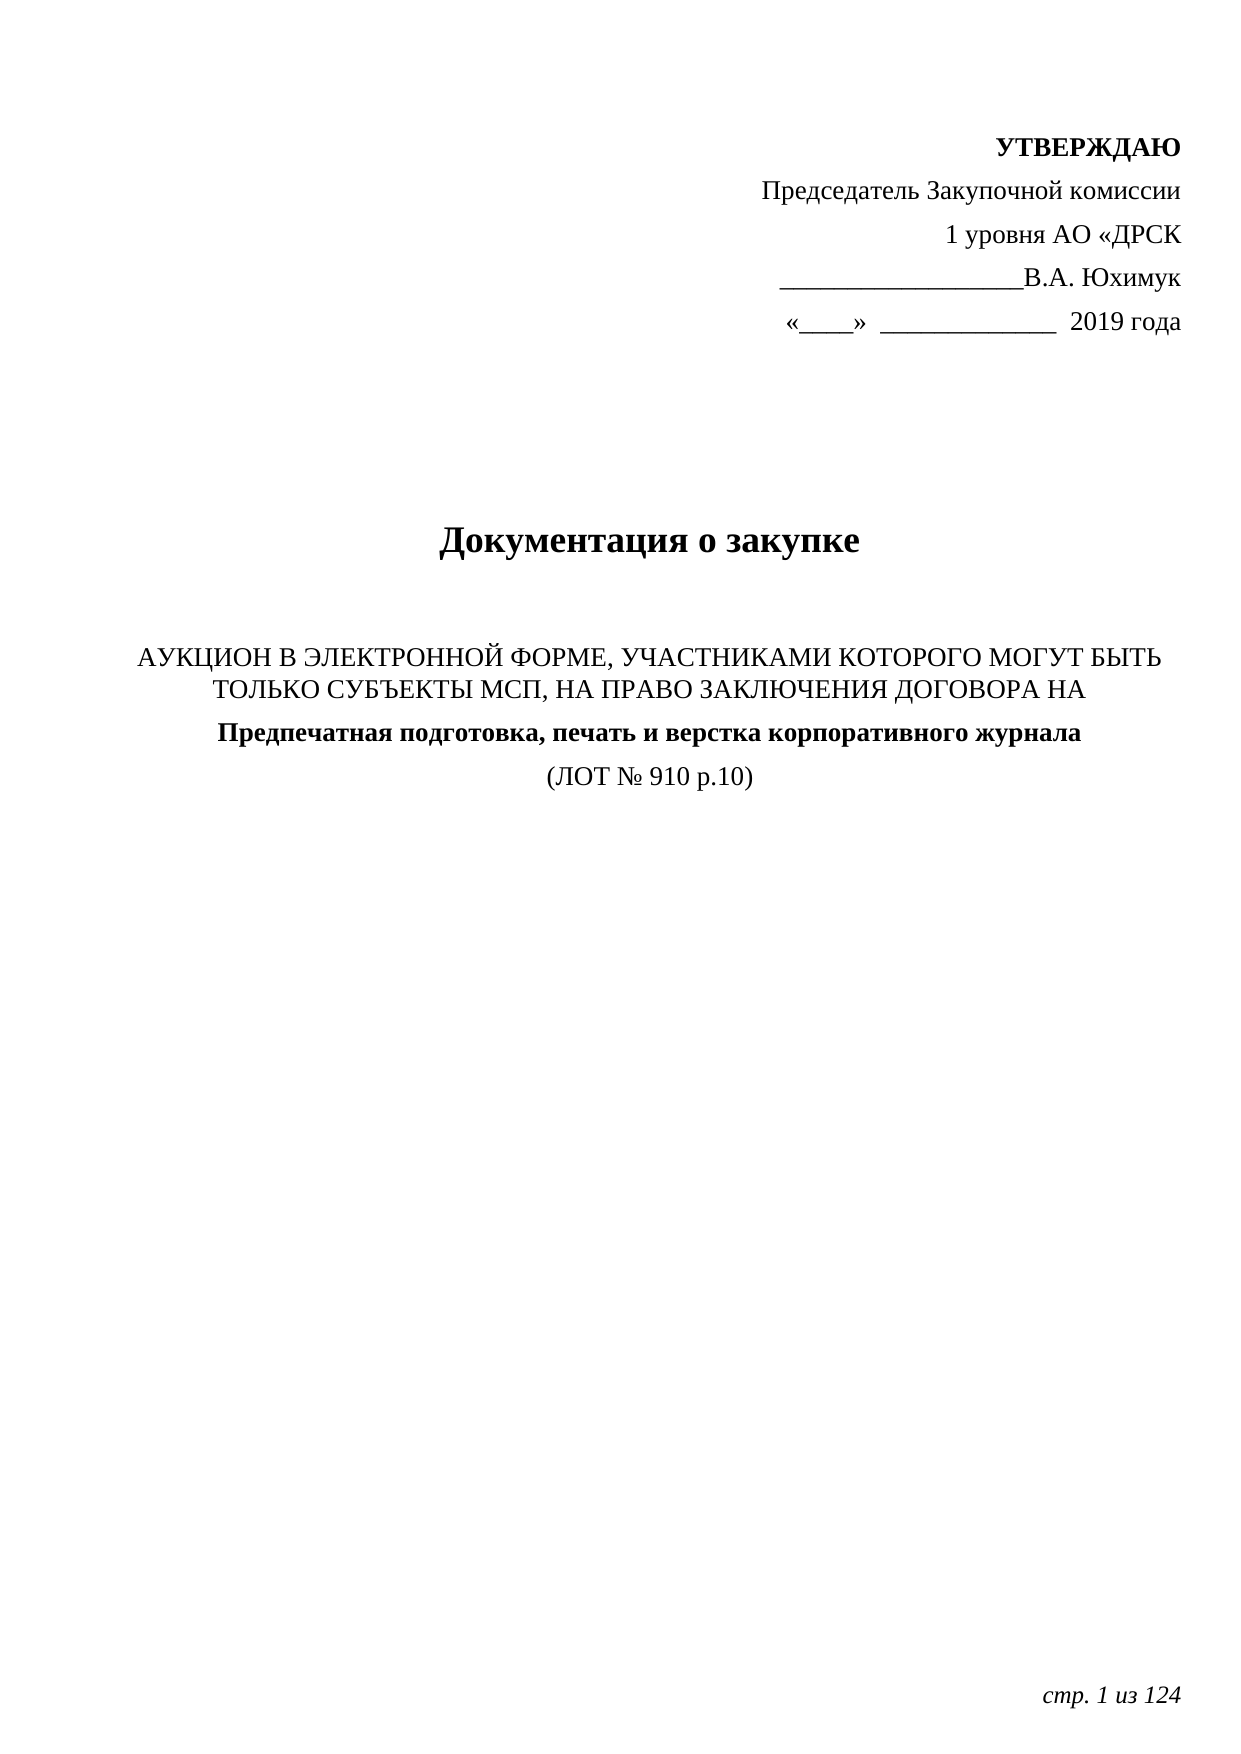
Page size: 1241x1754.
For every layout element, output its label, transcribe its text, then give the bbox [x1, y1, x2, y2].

text Предпечатная подготовка, печать и верстка корпоративного журнала [118, 716, 1181, 747]
text __________________В.А. Юхимук [474, 262, 1181, 293]
text 1 уровня АО «ДРСК [474, 218, 1181, 249]
text (ЛОТ № 910 р.10) [118, 760, 1181, 791]
text УТВЕРЖДАЮ [474, 131, 1181, 162]
text Документация о закупке [118, 517, 1181, 560]
text Председатель Закупочной комиссии [475, 174, 1181, 205]
text АУКЦИОН В ЭЛЕКТРОННОЙ ФОРМЕ, УЧАСТНИКАМИ КОТОРОГО МОГУТ БЫТЬ ТОЛЬКО СУБЪЕКТЫ МСП, НА ПРАВО ЗАКЛЮЧЕНИЯ ДОГОВОРА НА [118, 642, 1181, 704]
text «____» _____________ 2019 года [474, 305, 1181, 336]
